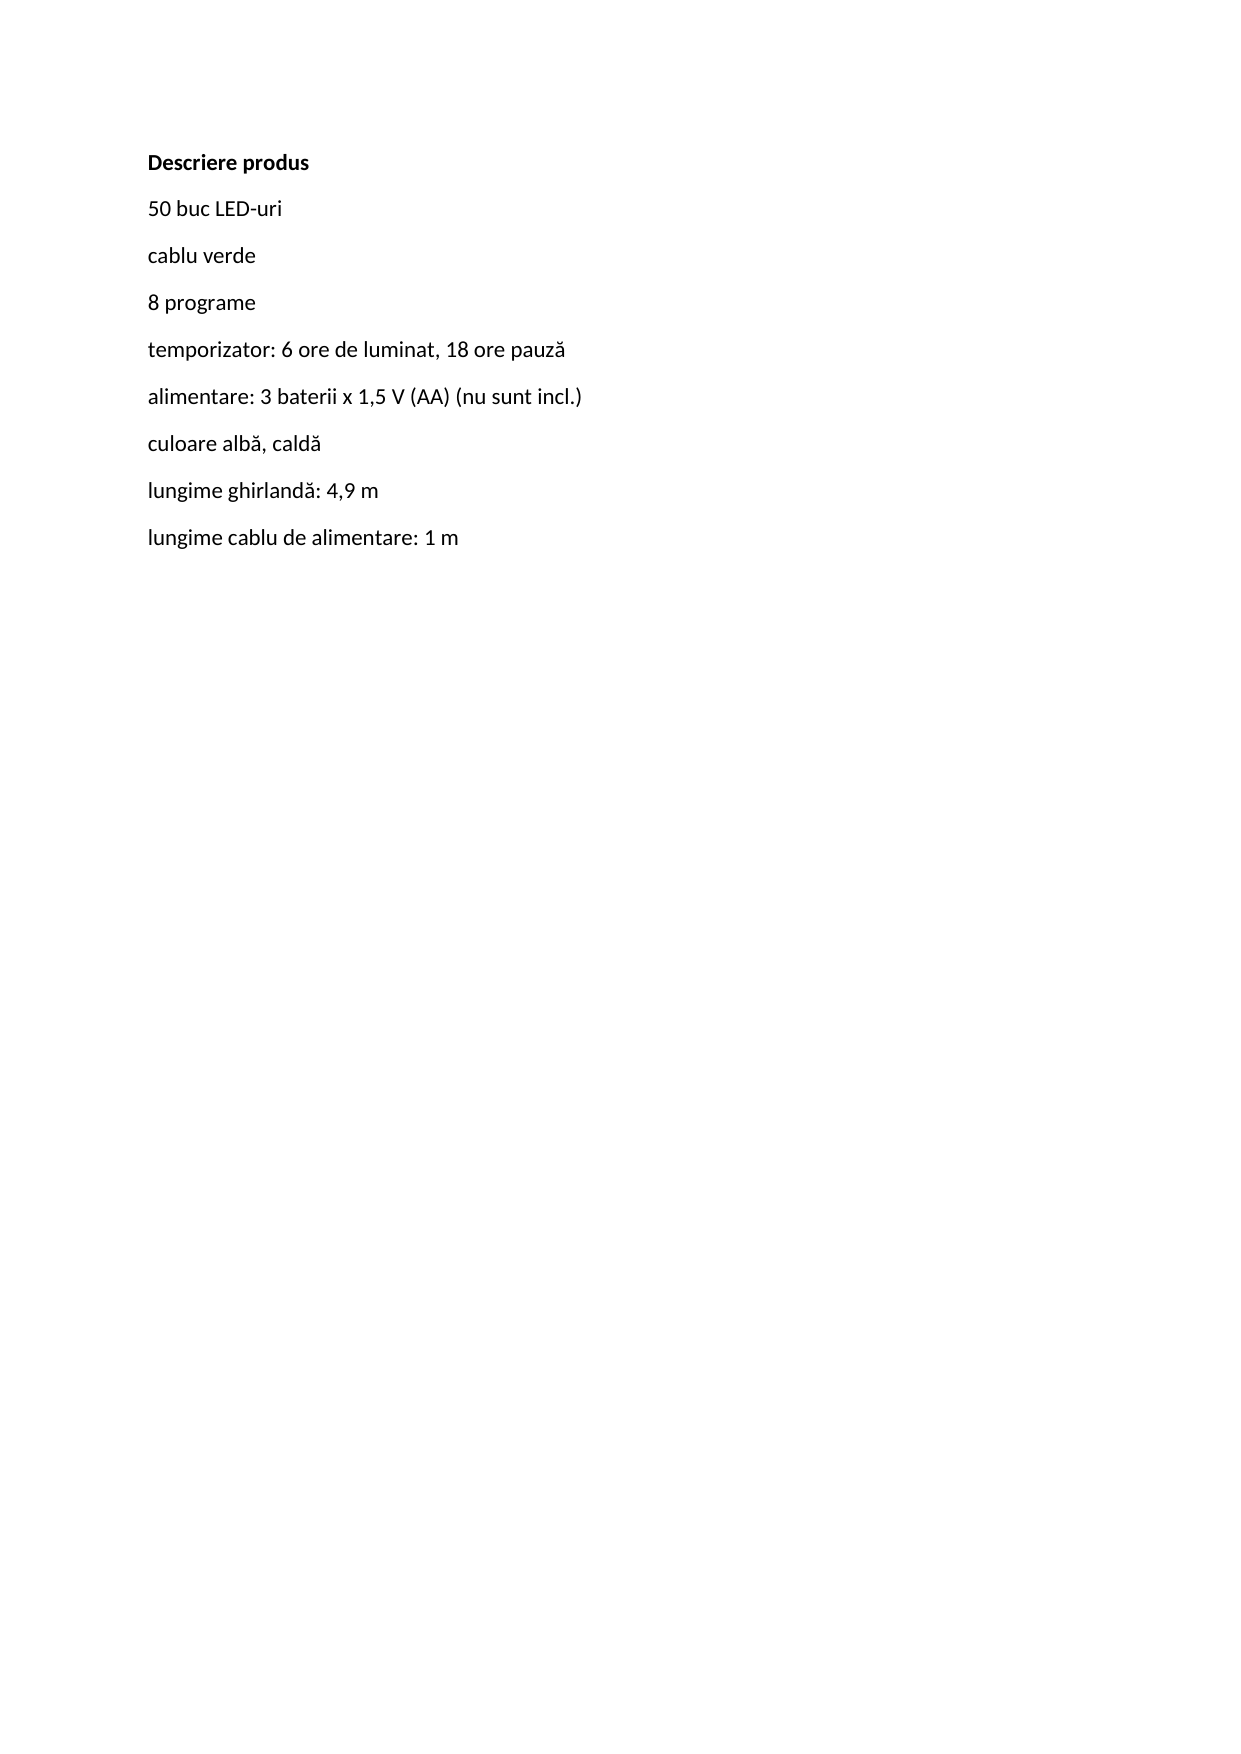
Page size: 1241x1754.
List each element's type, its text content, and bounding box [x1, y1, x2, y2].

text lungime ghirlandă: 4,9 m [148, 476, 1093, 504]
text lungime cablu de alimentare: 1 m [148, 523, 1093, 551]
text alimentare: 3 baterii x 1,5 V (AA) (nu sunt incl.) [148, 382, 1093, 410]
text 8 programe [148, 288, 1093, 316]
text temporizator: 6 ore de luminat, 18 ore pauză [148, 335, 1093, 363]
text cablu verde [148, 241, 1093, 269]
text culoare albă, caldă [148, 429, 1093, 457]
text Descriere produs [148, 148, 1093, 176]
text 50 buc LED-uri [148, 194, 1093, 222]
